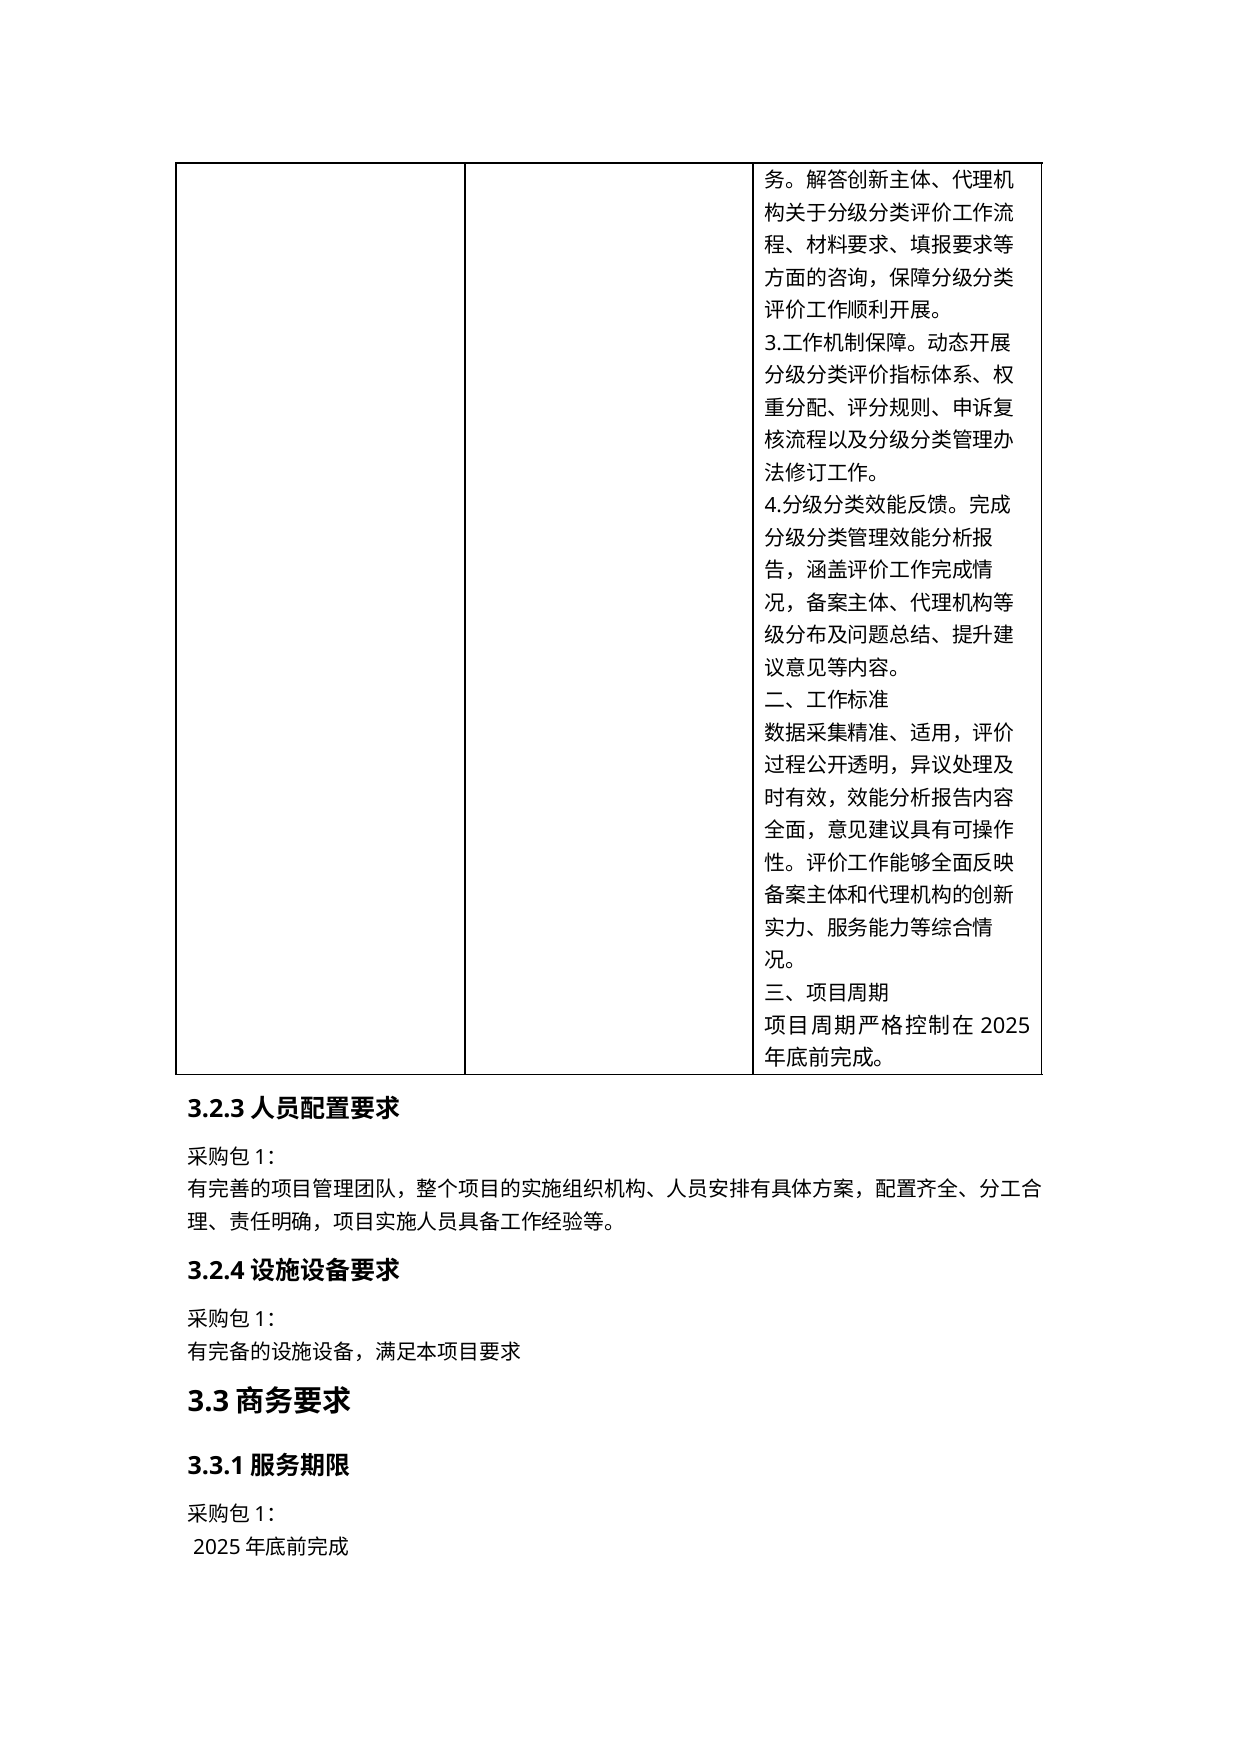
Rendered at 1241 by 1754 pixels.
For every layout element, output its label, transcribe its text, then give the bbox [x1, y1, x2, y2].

table_cell 1 [177, 164, 464, 1073]
text 3.2.3人员配置要求 [187, 1075, 1053, 1140]
text 3.3.1服务期限 [187, 1433, 1053, 1498]
text 采购包1： [187, 1140, 1053, 1173]
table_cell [754, 164, 1041, 1073]
text 采购包1： [187, 1498, 1053, 1530]
text 3.3商务要求 [187, 1368, 1053, 1433]
text 有完善的项目管理团队，整个项目的实施组织机构、人员安排有具体方案，配置齐全、分工合理、责任明确，项目实施人员具备工作经验等。 [187, 1173, 1053, 1238]
text 有完备的设施设备，满足本项目要求 [187, 1335, 1053, 1368]
table_cell [466, 164, 752, 1073]
text 采购包1： [187, 1303, 1053, 1335]
text 3.2.4设施设备要求 [187, 1238, 1053, 1303]
text 2025年底前完成 [187, 1530, 1053, 1563]
